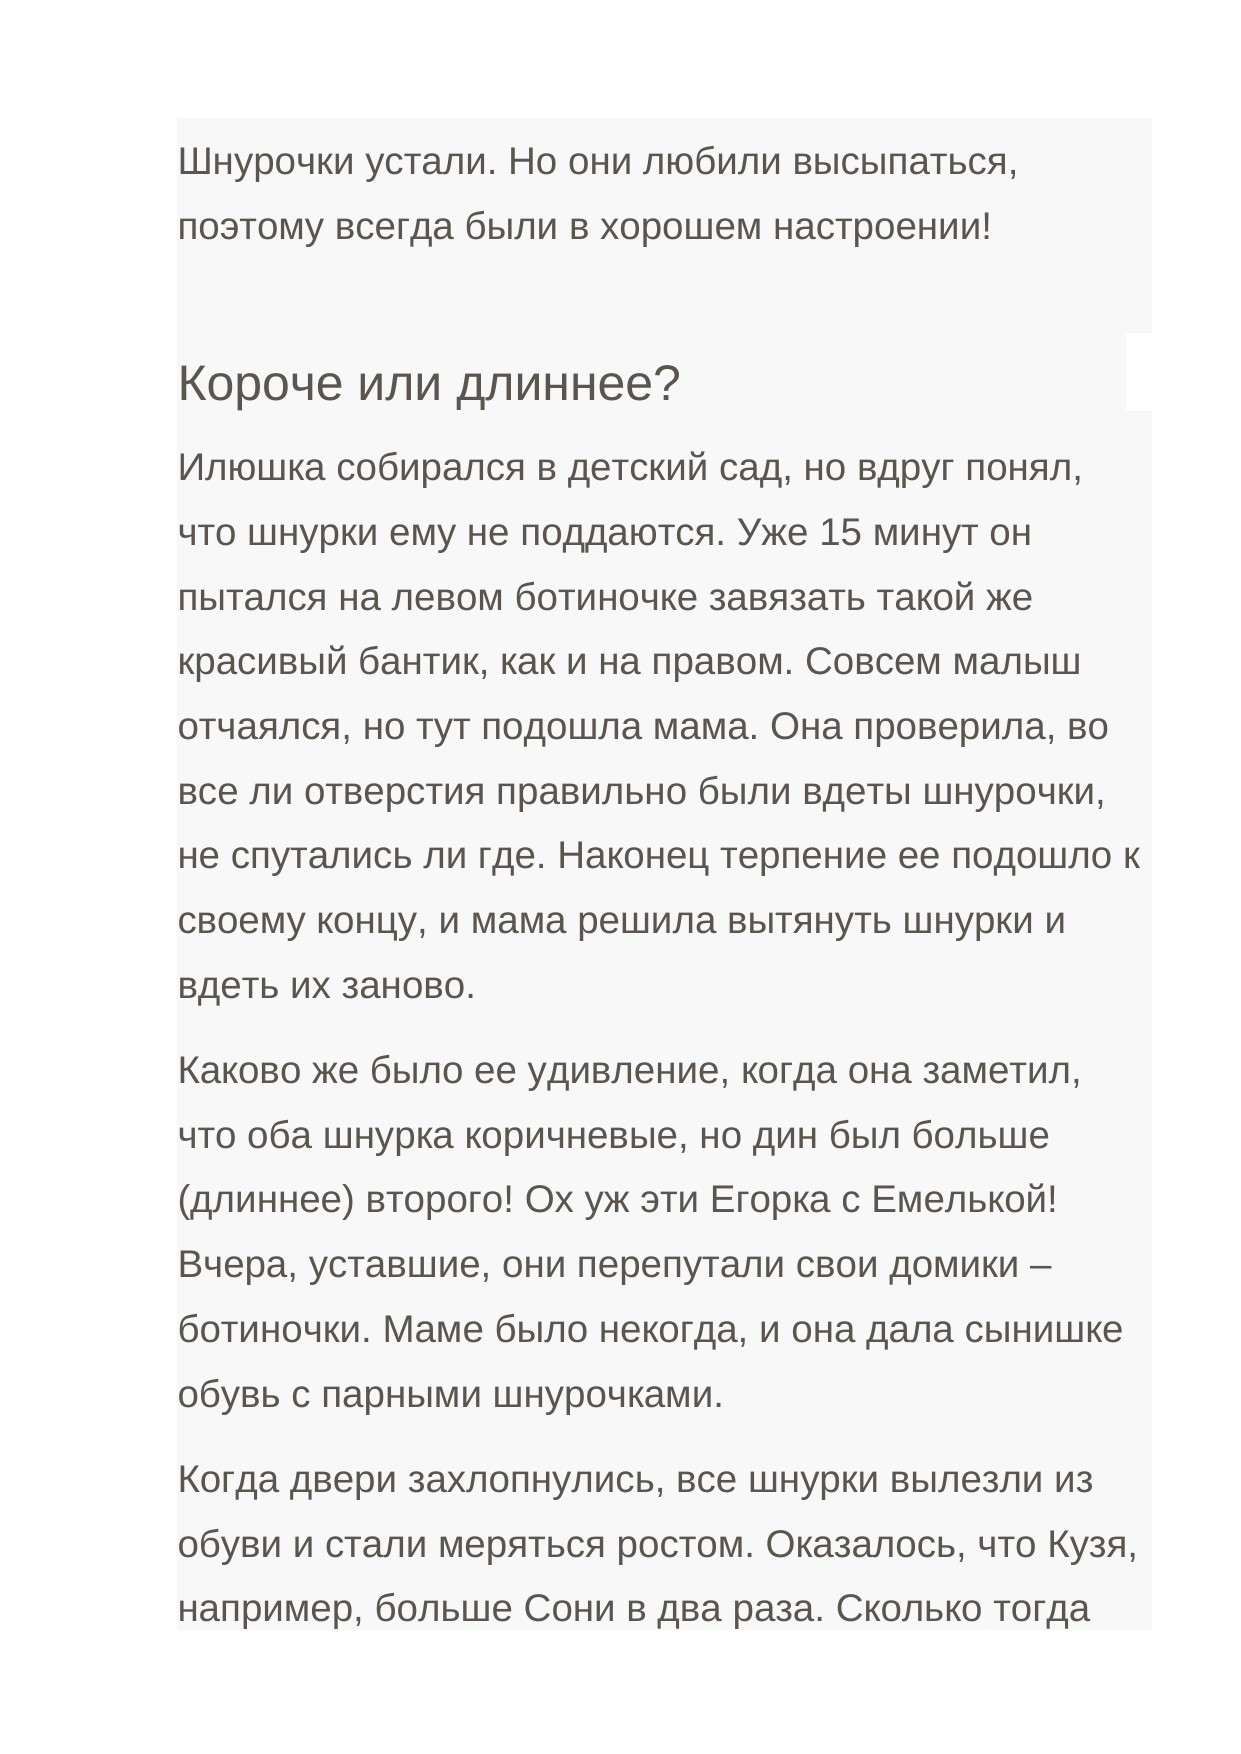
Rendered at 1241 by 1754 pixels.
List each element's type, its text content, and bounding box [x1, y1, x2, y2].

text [177, 118, 1152, 247]
text Каково же было ее удивление, когда она заметил, что оба шнурка коричневые, но дин был больше (длиннее) второго! Ох уж эти Егорка с Емелькой! Вчера, уставшие, они перепутали свои домики – ботиночки. Маме было некогда, и она дала сынишке обувь с парными шнурочками. [177, 1027, 1152, 1415]
text Илюшка собирался в детский сад, но вдруг понял, что шнурки ему не поддаются. Уже 15 минут он пытался на левом ботиночке завязать такой же красивый бантик, как и на правом. Совсем малыш отчаялся, но тут подошла мама. Она проверила, во все ли отверстия правильно были вдеты шнурочки, не спутались ли где. Наконец терпение ее подошло к своему концу, и мама решила вытянуть шнурки и вдеть их заново. [177, 424, 1152, 1006]
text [177, 1436, 1152, 1630]
text Короче или длиннее? [177, 354, 1126, 411]
